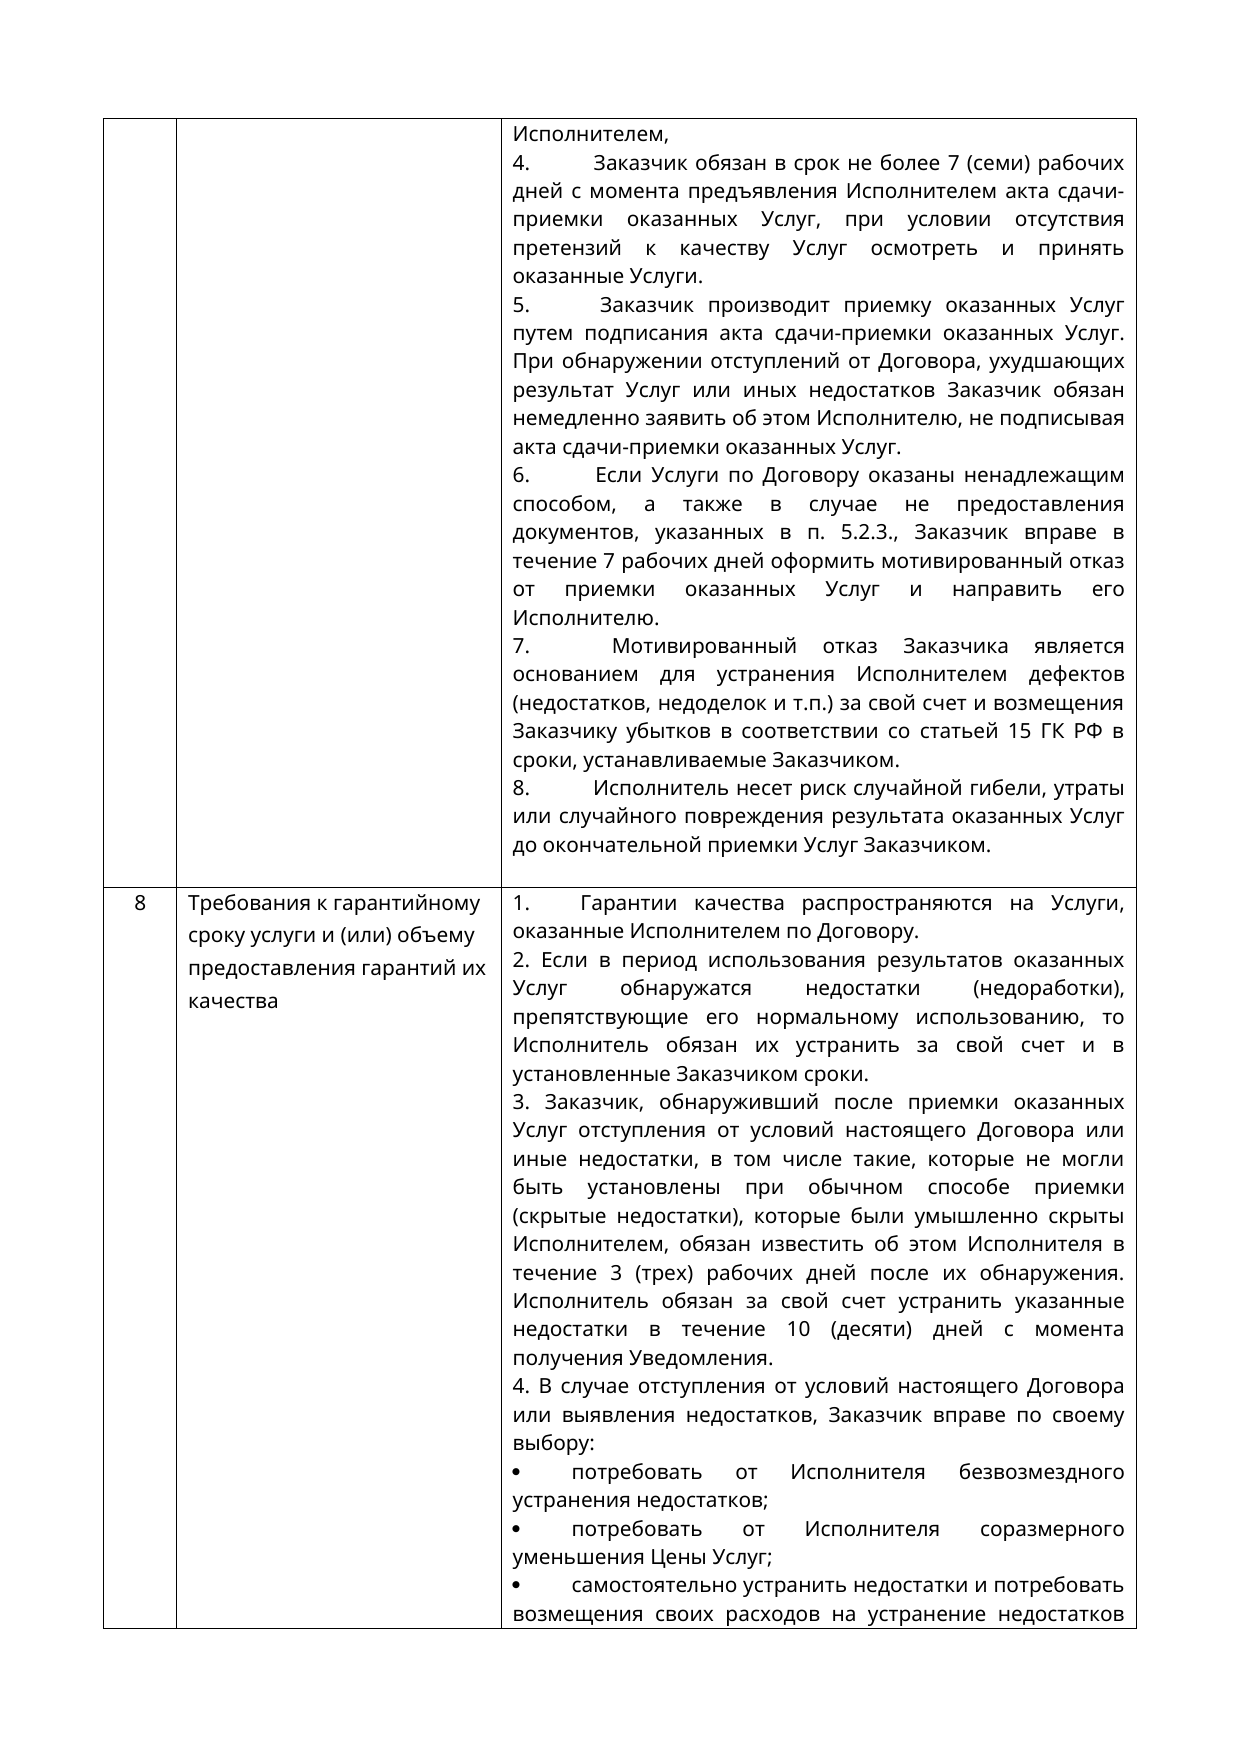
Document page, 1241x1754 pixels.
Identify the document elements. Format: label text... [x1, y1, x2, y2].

table_cell 7 [104, 119, 176, 887]
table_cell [502, 119, 1136, 887]
table_cell 8 [104, 888, 176, 1627]
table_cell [177, 888, 501, 1627]
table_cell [177, 119, 501, 887]
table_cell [502, 888, 1136, 1627]
